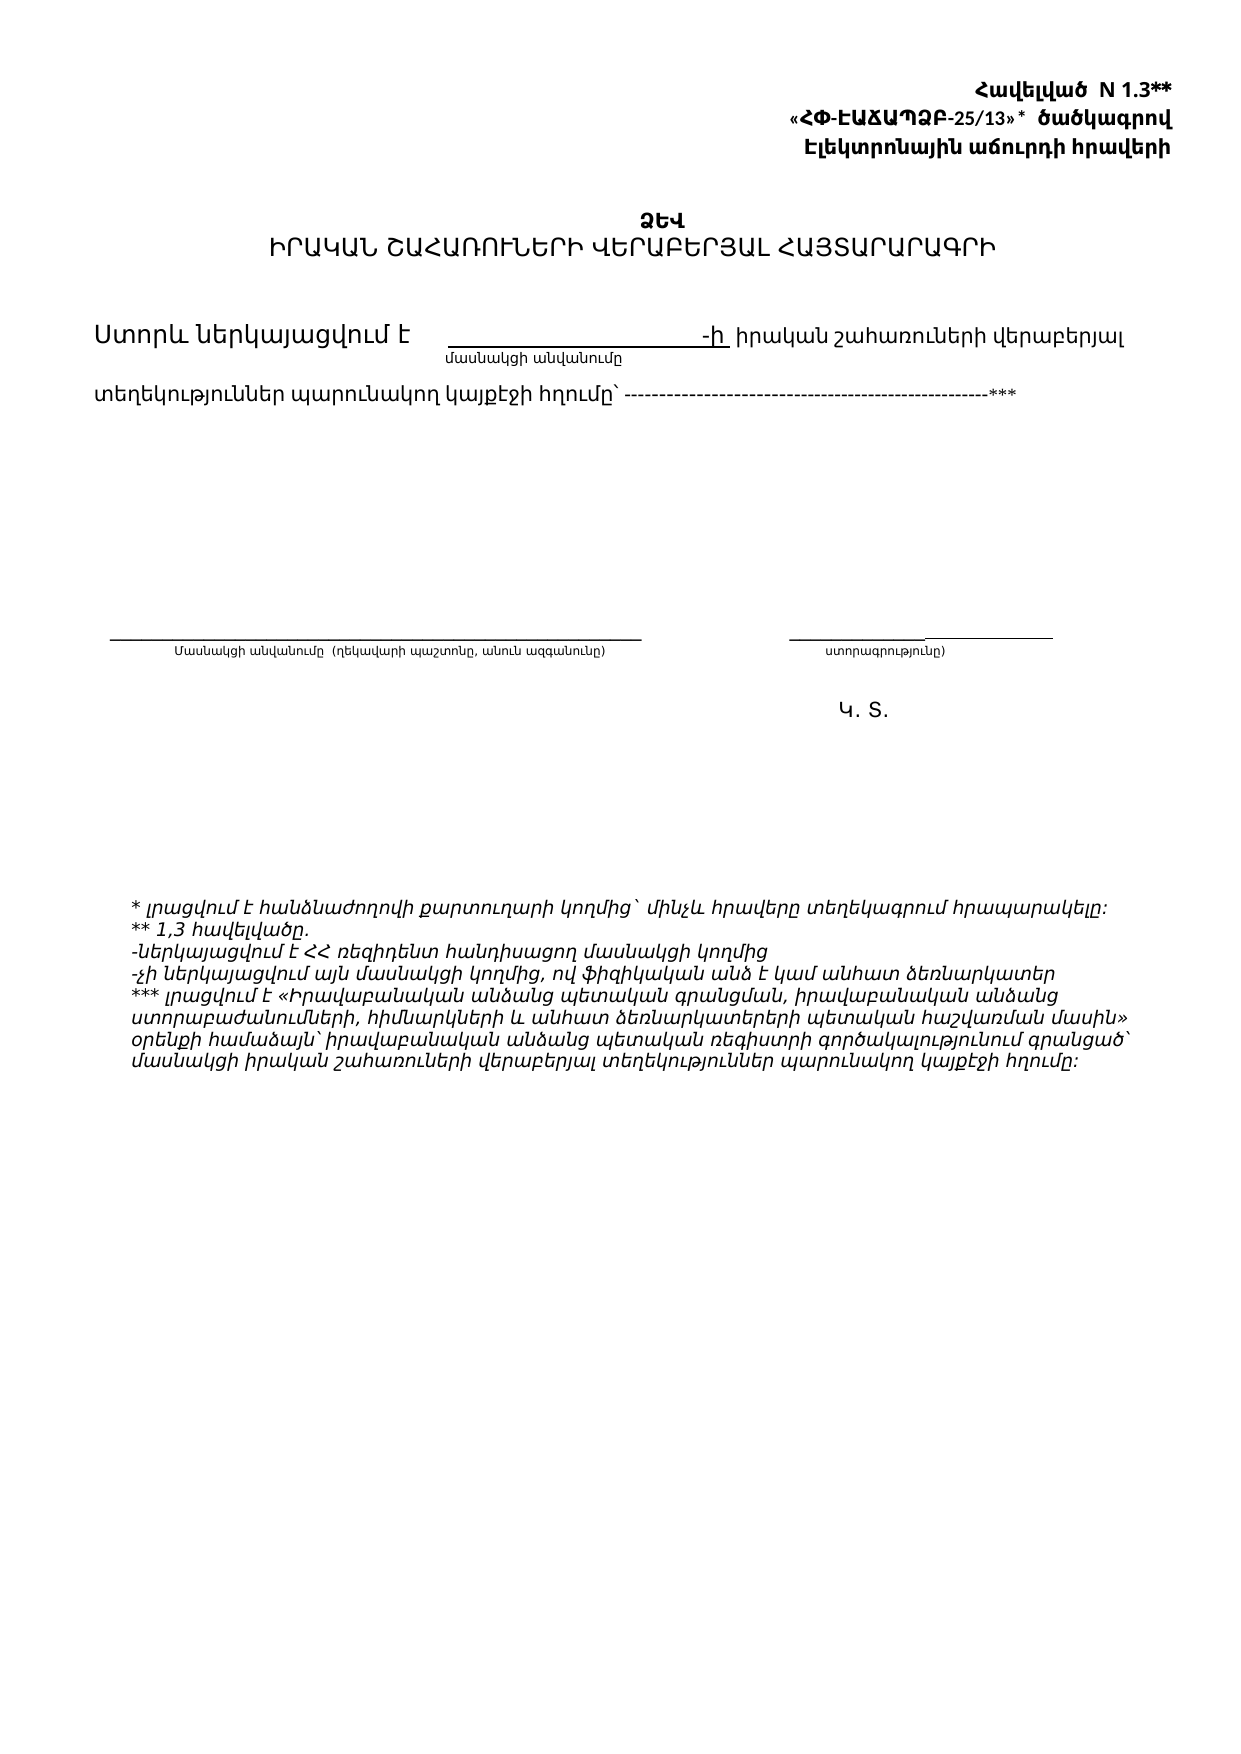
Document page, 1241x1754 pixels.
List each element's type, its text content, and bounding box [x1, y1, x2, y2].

text տեղեկություններ պարունակող կայքէջի հղումը՝ ----------------------------------------------------*** [94, 379, 1171, 408]
text Կ. Տ. [94, 698, 1171, 722]
text Էլեկտրոնային աճուրդի հրավերի [94, 132, 1171, 160]
text * լրացվում է հանձնաժողովի քարտուղարի կողմից` մինչև հրավերը տեղեկագրում հրապարակելը: [131, 897, 1171, 919]
text մասնակցի անվանումը [94, 350, 1171, 379]
text ___________________________________________________ _____________ Մասնակցի անվանումը (ղեկավարի պաշտոնը, անուն ազգանունը) ստորագրությունը) [94, 617, 1171, 669]
text ** 1,3 հավելվածը․ [131, 919, 1171, 941]
text Ստորև ներկայացվում է -ի իրական շահառուների վերաբերյալ [94, 321, 1171, 350]
text -ներկայացվում է ՀՀ ռեզիդենտ հանդիսացող մասնակցի կողմից [131, 941, 1171, 963]
text ԻՐԱԿԱՆ ՇԱՀԱՌՈՒՆԵՐԻ ՎԵՐԱԲԵՐՅԱԼ ՀԱՅՏԱՐԱՐԱԳՐԻ [94, 233, 1171, 262]
text Հավելված N 1.3** [94, 75, 1171, 103]
text «ՀՓ-ԷԱՃԱՊՁԲ-25/13»* ծածկագրով [94, 103, 1171, 132]
text ՁԵՎ [94, 209, 1171, 233]
text -չի ներկայացվում այն մասնակցի կողմից, ով ֆիզիկական անձ է կամ անհատ ձեռնարկատեր [131, 963, 1171, 985]
text *** լրացվում է «Իրավաբանական անձանց պետական գրանցման, իրավաբանական անձանց ստորաբաժանումների, հիմնարկների և անհատ ձեռնարկատերերի պետական հաշվառման մասին» օրենքի համաձայն՝ իրավաբանական անձանց պետական ռեգիստրի գործակալությունում գրանցած՝ մասնակցի իրական շահառուների վերաբերյալ տեղեկություններ պարունակող կայքէջի հղումը: [131, 985, 1171, 1072]
